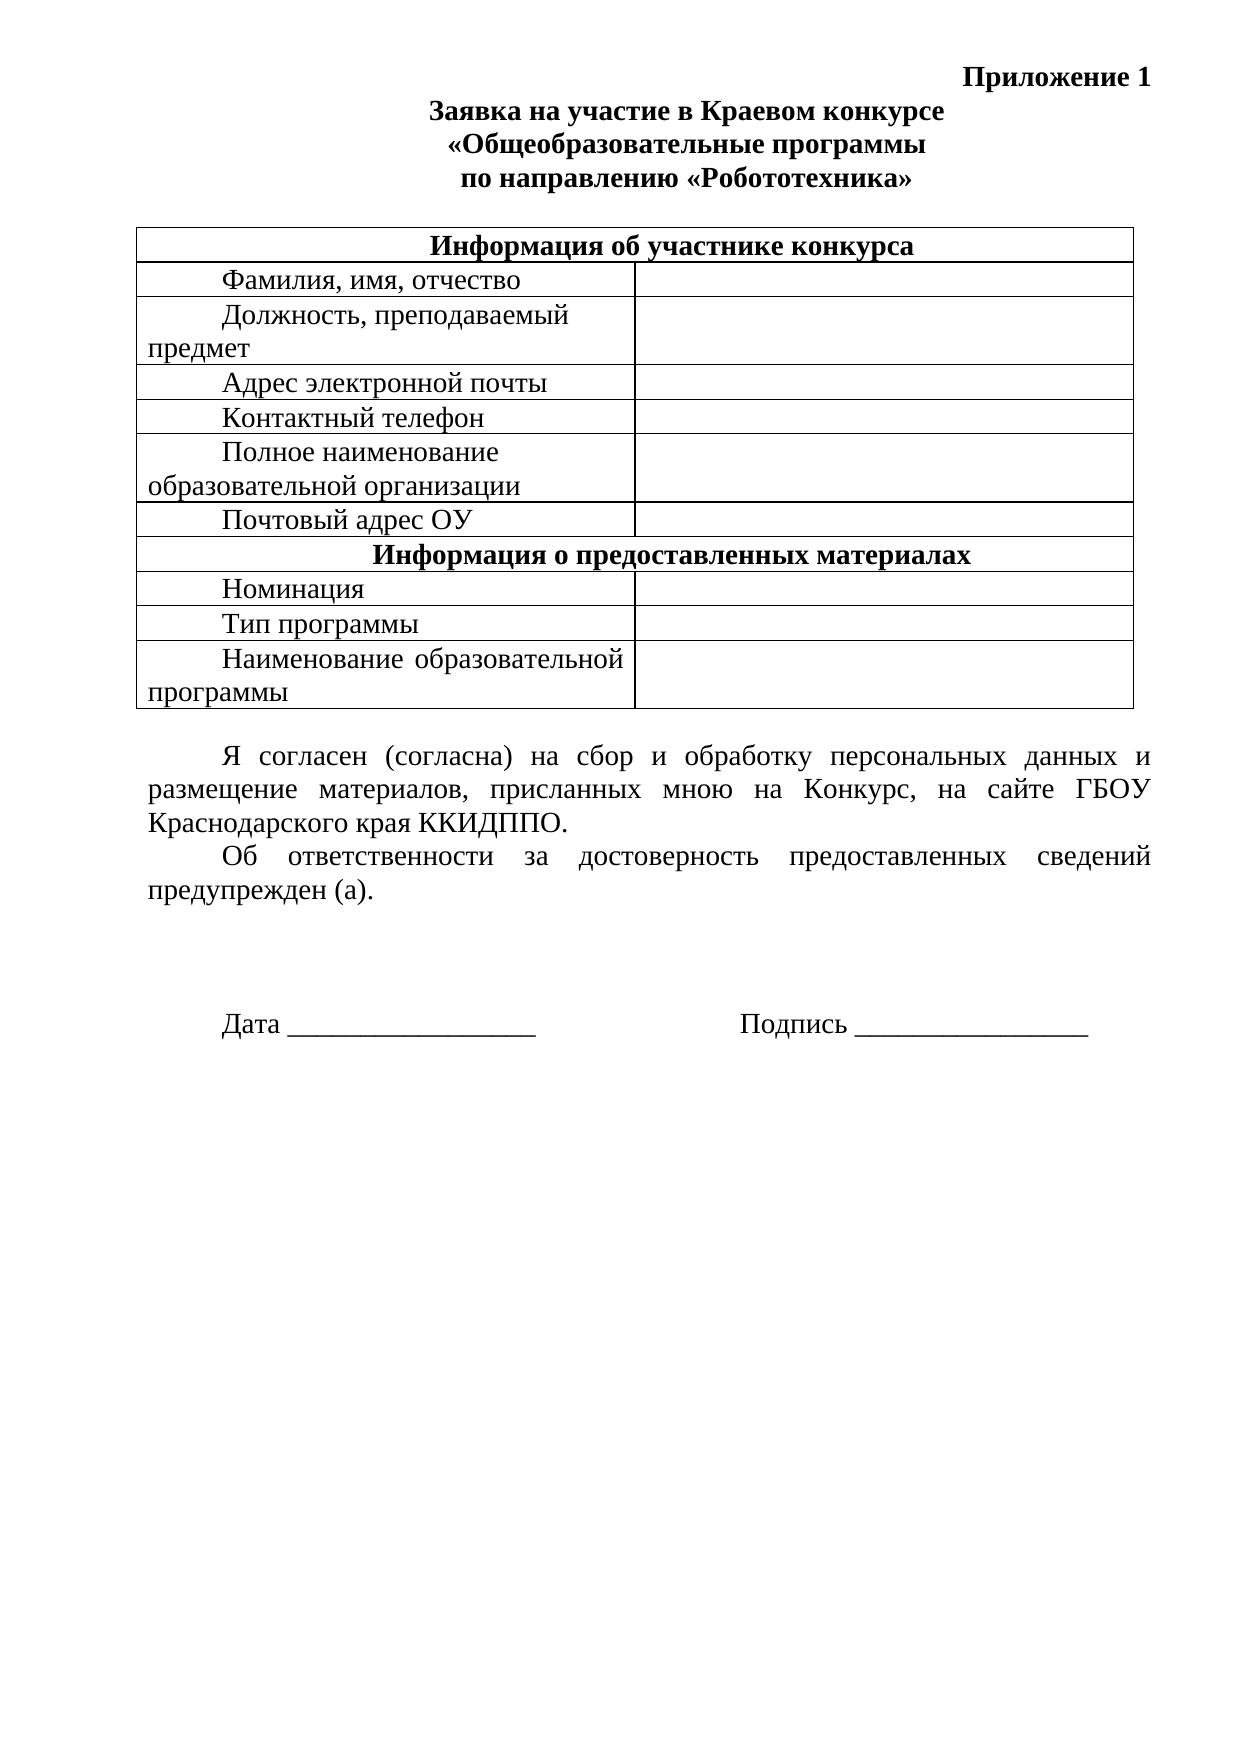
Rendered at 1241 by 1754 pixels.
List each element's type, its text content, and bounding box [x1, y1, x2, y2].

table_cell Должность, преподаваемый предмет [137, 297, 634, 364]
table_cell Тип программы [137, 606, 634, 640]
table_cell Наименование образовательной программы [137, 641, 634, 708]
table_cell Фамилия, имя, отчество [137, 263, 634, 296]
table_cell Информация о предоставленных материалах [137, 537, 1133, 571]
text по направлению «Робототехника» [148, 160, 1152, 193]
table_cell Почтовый адрес ОУ [137, 503, 634, 536]
table_cell Контактный телефон [137, 400, 634, 433]
table_header Информация об участнике конкурса [137, 228, 1133, 261]
table_cell [636, 434, 1133, 501]
text «Общеобразовательные программы [148, 126, 1152, 160]
table_cell Полное наименование образовательной организации [137, 434, 634, 501]
table_cell [636, 297, 1133, 364]
table_cell Номинация [137, 572, 634, 605]
text Заявка на участие в Краевом конкурсе [148, 93, 1152, 126]
table_cell [636, 606, 1133, 640]
table_cell [636, 263, 1133, 296]
text Дата _________________ Подпись ________________ [148, 1006, 1152, 1039]
table_cell [636, 400, 1133, 433]
text Я согласен (согласна) на сбор и обработку персональных данных и размещение материалов, присланных мною на Конкурс, на сайте ГБОУ Краснодарского края ККИДППО. [148, 738, 1152, 838]
table_cell [636, 503, 1133, 536]
text Приложение 1 [148, 59, 1152, 93]
text Об ответственности за достоверность предоставленных сведений предупрежден (а). [148, 838, 1152, 905]
table_cell [636, 572, 1133, 605]
table_cell [636, 365, 1133, 399]
table_cell Адрес электронной почты [137, 365, 634, 399]
table_cell [636, 641, 1133, 708]
